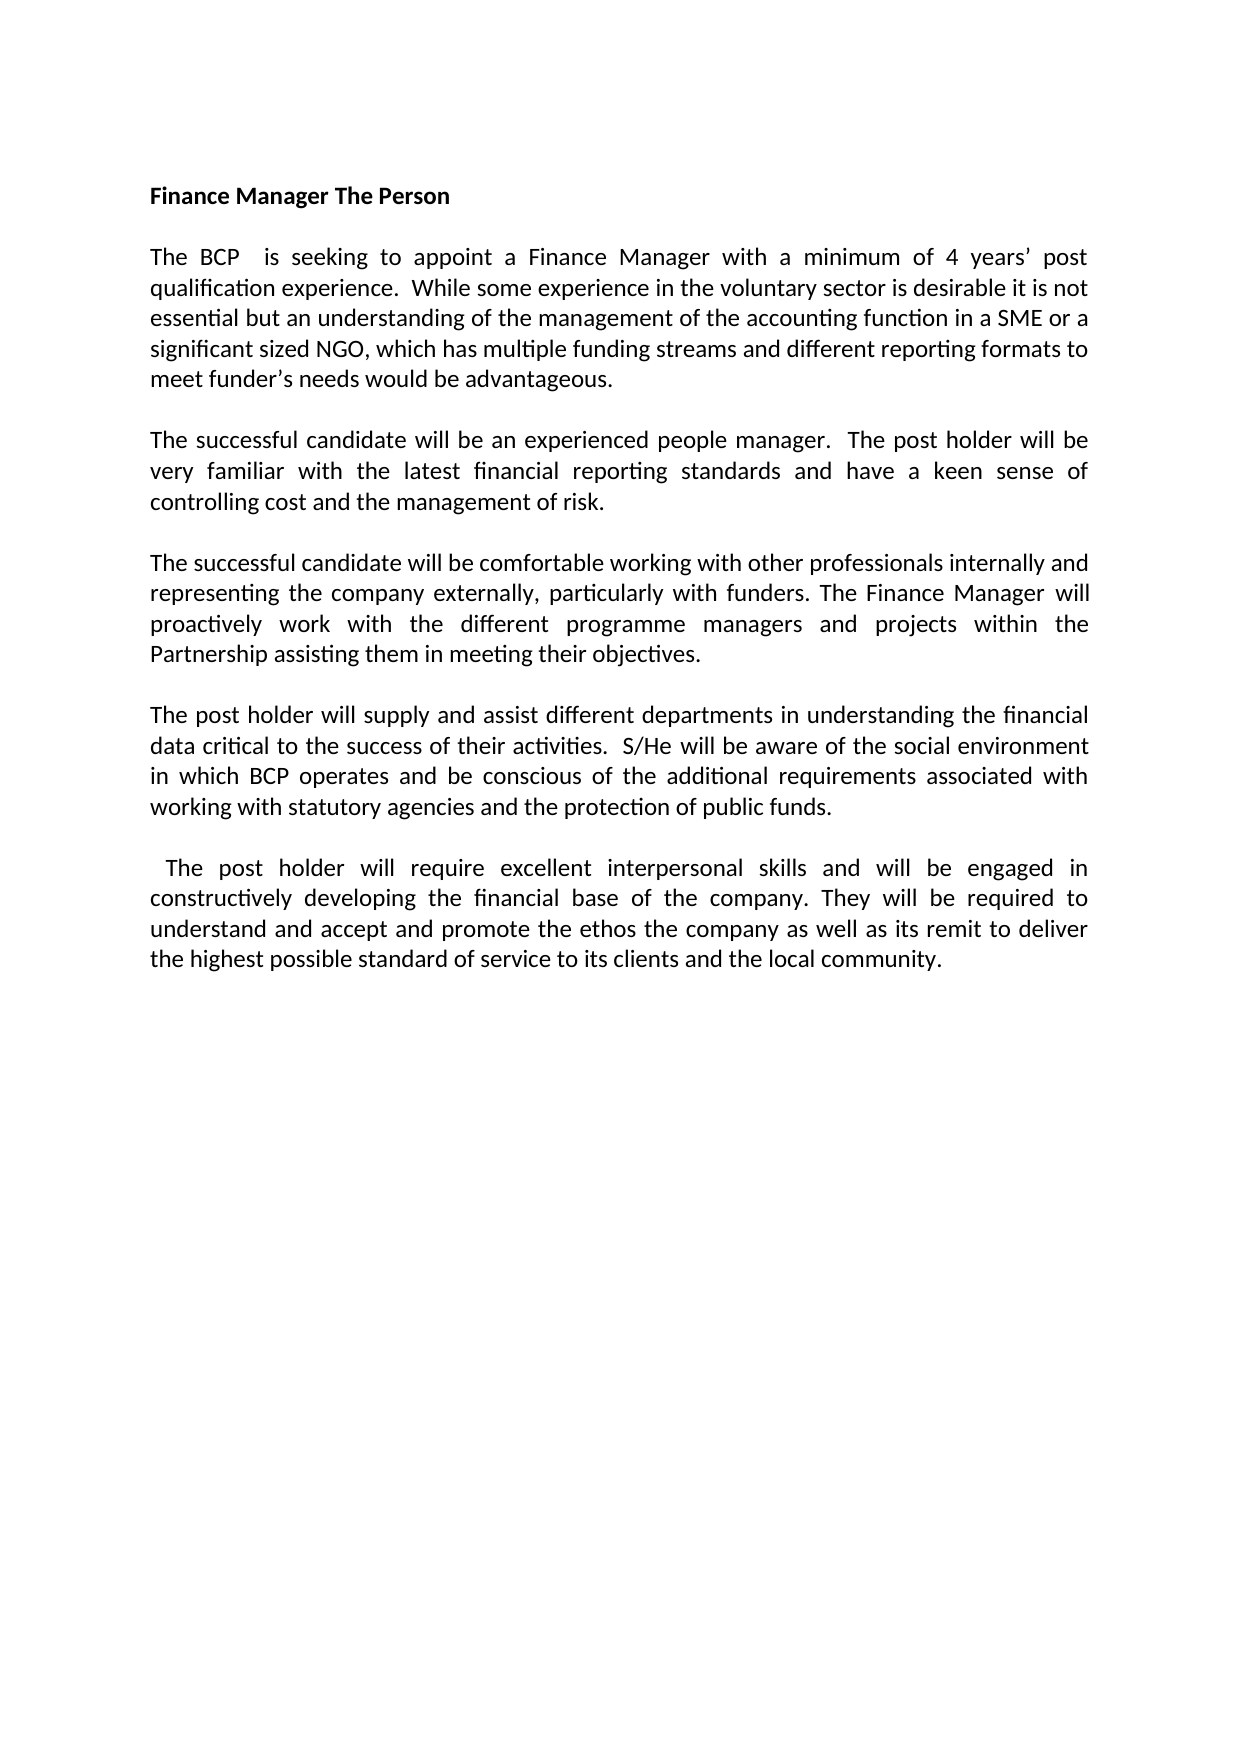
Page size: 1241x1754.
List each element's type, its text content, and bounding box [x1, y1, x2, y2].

text Finance Manager The Person [150, 181, 1090, 211]
text The BCP is seeking to appoint a Finance Manager with a minimum of 4 years’ post qualification experience. While some experience in the voluntary sector is desirable it is not essential but an understanding of the management of the accounting function in a SME or a significant sized NGO, which has multiple funding streams and different reporting formats to meet funder’s needs would be advantageous. [150, 242, 1090, 394]
text The successful candidate will be an experienced people manager. The post holder will be very familiar with the latest financial reporting standards and have a keen sense of controlling cost and the management of risk. [150, 425, 1090, 516]
text The post holder will supply and assist different departments in understanding the financial data critical to the success of their activities. S/He will be aware of the social environment in which BCP operates and be conscious of the additional requirements associated with working with statutory agencies and the protection of public funds. [150, 699, 1090, 821]
text The post holder will require excellent interpersonal skills and will be engaged in constructively developing the financial base of the company. They will be required to understand and accept and promote the ethos the company as well as its remit to deliver the highest possible standard of service to its clients and the local community. [150, 852, 1090, 974]
text The successful candidate will be comfortable working with other professionals internally and representing the company externally, particularly with funders. The Finance Manager will proactively work with the different programme managers and projects within the Partnership assisting them in meeting their objectives. [150, 547, 1090, 669]
